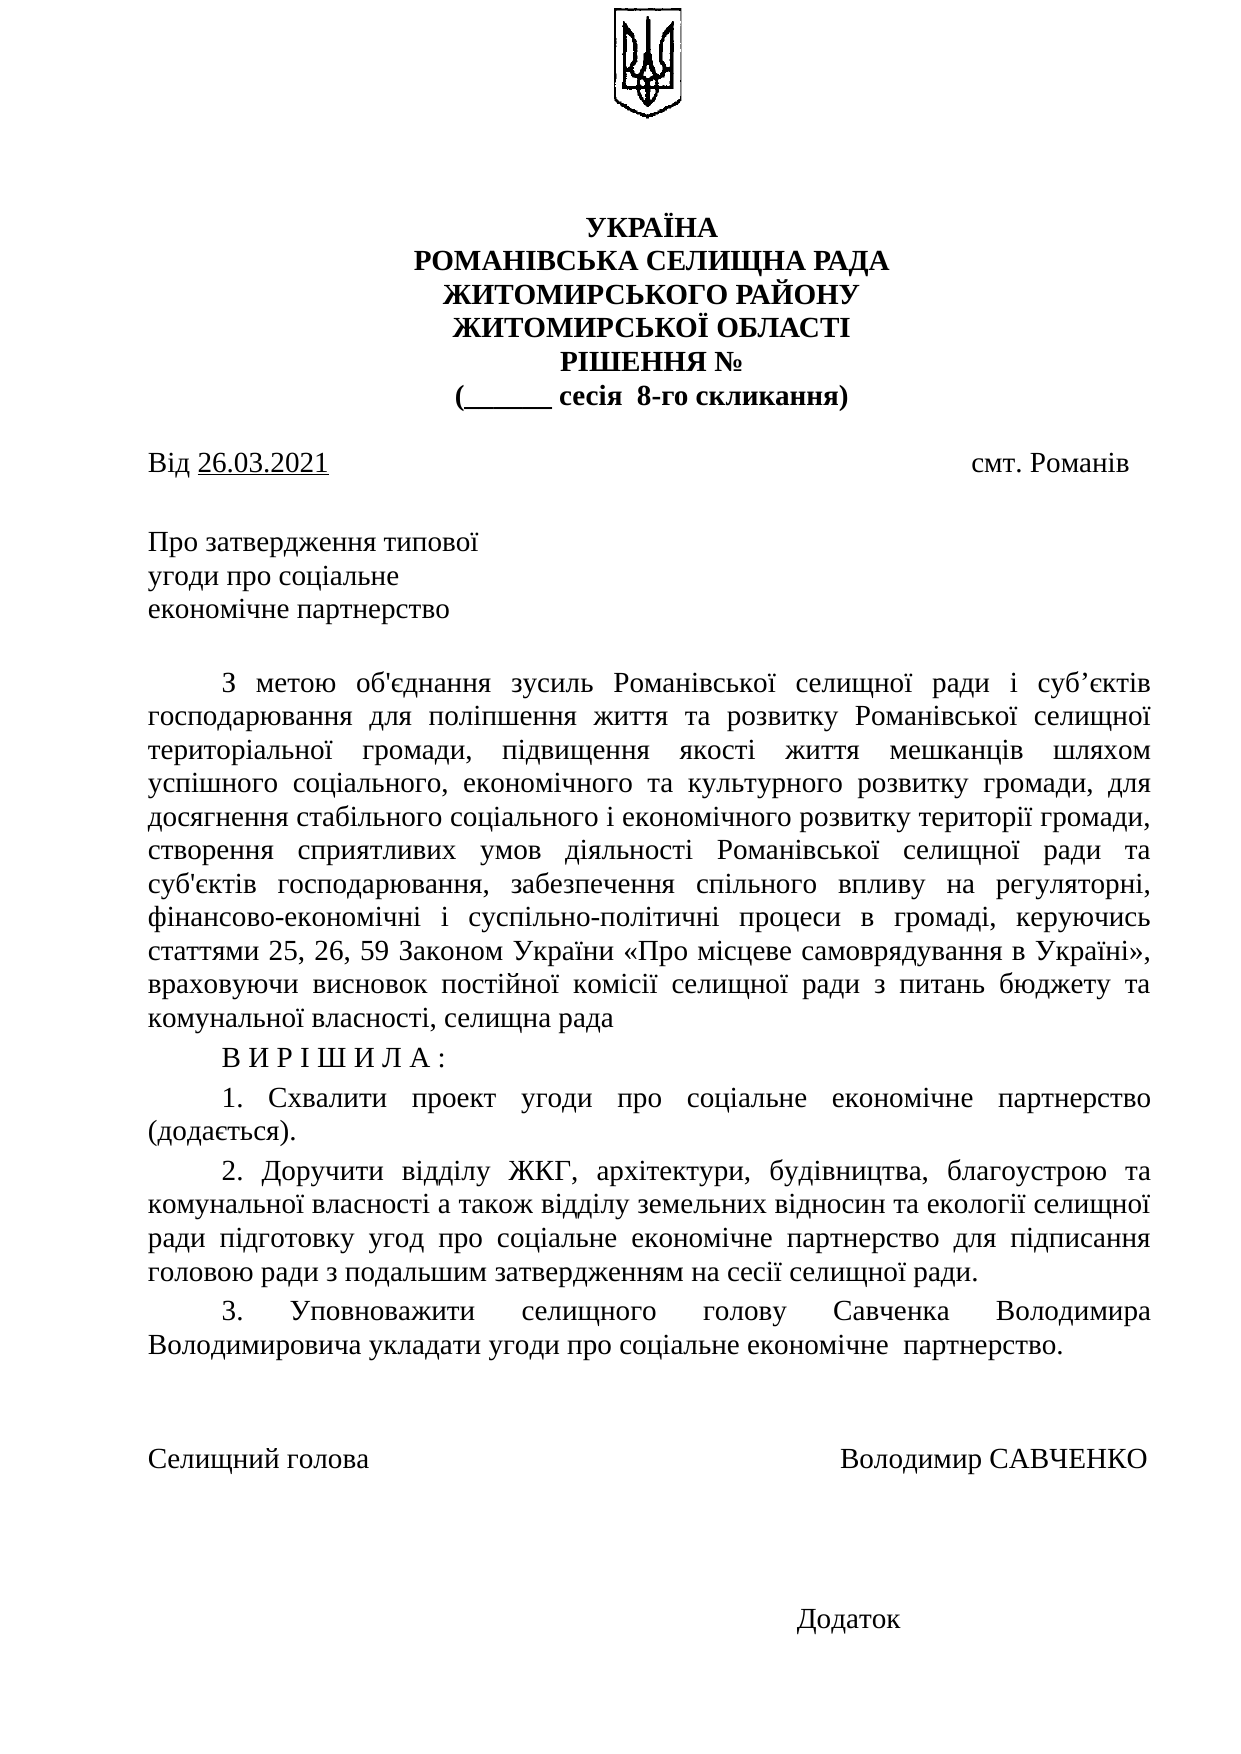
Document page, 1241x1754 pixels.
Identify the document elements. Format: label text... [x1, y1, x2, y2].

text ЖИТОМИРСЬКОГО РАЙОНУ [148, 277, 1155, 311]
picture [612, 6, 682, 116]
text Додаток [148, 1601, 1152, 1634]
text 3. Уповноважити селищного голову Савченка Володимира Володимировича укладати угоди про соціальне економічне партнерство. [148, 1293, 1152, 1361]
text Селищний голова Володимир САВЧЕНКО [148, 1442, 1152, 1475]
text (______ сесія 8-го скликання) [148, 378, 1155, 411]
text Про затвердження типової [148, 524, 1152, 558]
text ЖИТОМИРСЬКОЇ ОБЛАСТІ [148, 311, 1155, 344]
text угоди про соціальне [148, 558, 1152, 591]
text УКРАЇНА [148, 210, 1155, 243]
text 2. Доручити відділу ЖКГ, архітектури, будівництва, благоустрою та комунальної власності а також відділу земельних відносин та екології селищної ради підготовку угод про соціальне економічне партнерство для підписання головою ради з подальшим затвердженням на сесії селищної ради. [148, 1153, 1152, 1287]
text 1. Схвалити проект угоди про соціальне економічне партнерство (додається). [148, 1080, 1152, 1147]
text РОМАНІВСЬКА СЕЛИЩНА РАДА [148, 243, 1155, 277]
text РІШЕННЯ № [148, 344, 1155, 378]
text В И Р І Ш И Л А : [148, 1040, 1152, 1073]
text Від 26.03.2021 смт. Романів [148, 445, 1152, 478]
text З метою об'єднання зусиль Романівської селищної ради і суб’єктів господарювання для поліпшення життя та розвитку Романівської селищної територіальної громади, підвищення якості життя мешканців шляхом успішного соціального, економічного та культурного розвитку громади, для досягнення стабільного соціального і економічного розвитку території громади, створення сприятливих умов діяльності Романівської селищної ради та суб'єктів господарювання, забезпечення спільного впливу на регуляторні, фінансово-економічні і суспільно-політичні процеси в громаді, керуючись статтями 25, 26, 59 Законом України «Про місцеве самоврядування в Україні», враховуючи висновок постійної комісії селищної ради з питань бюджету та комунальної власності, селищна рада [148, 665, 1152, 1034]
text економічне партнерство [148, 591, 1152, 625]
